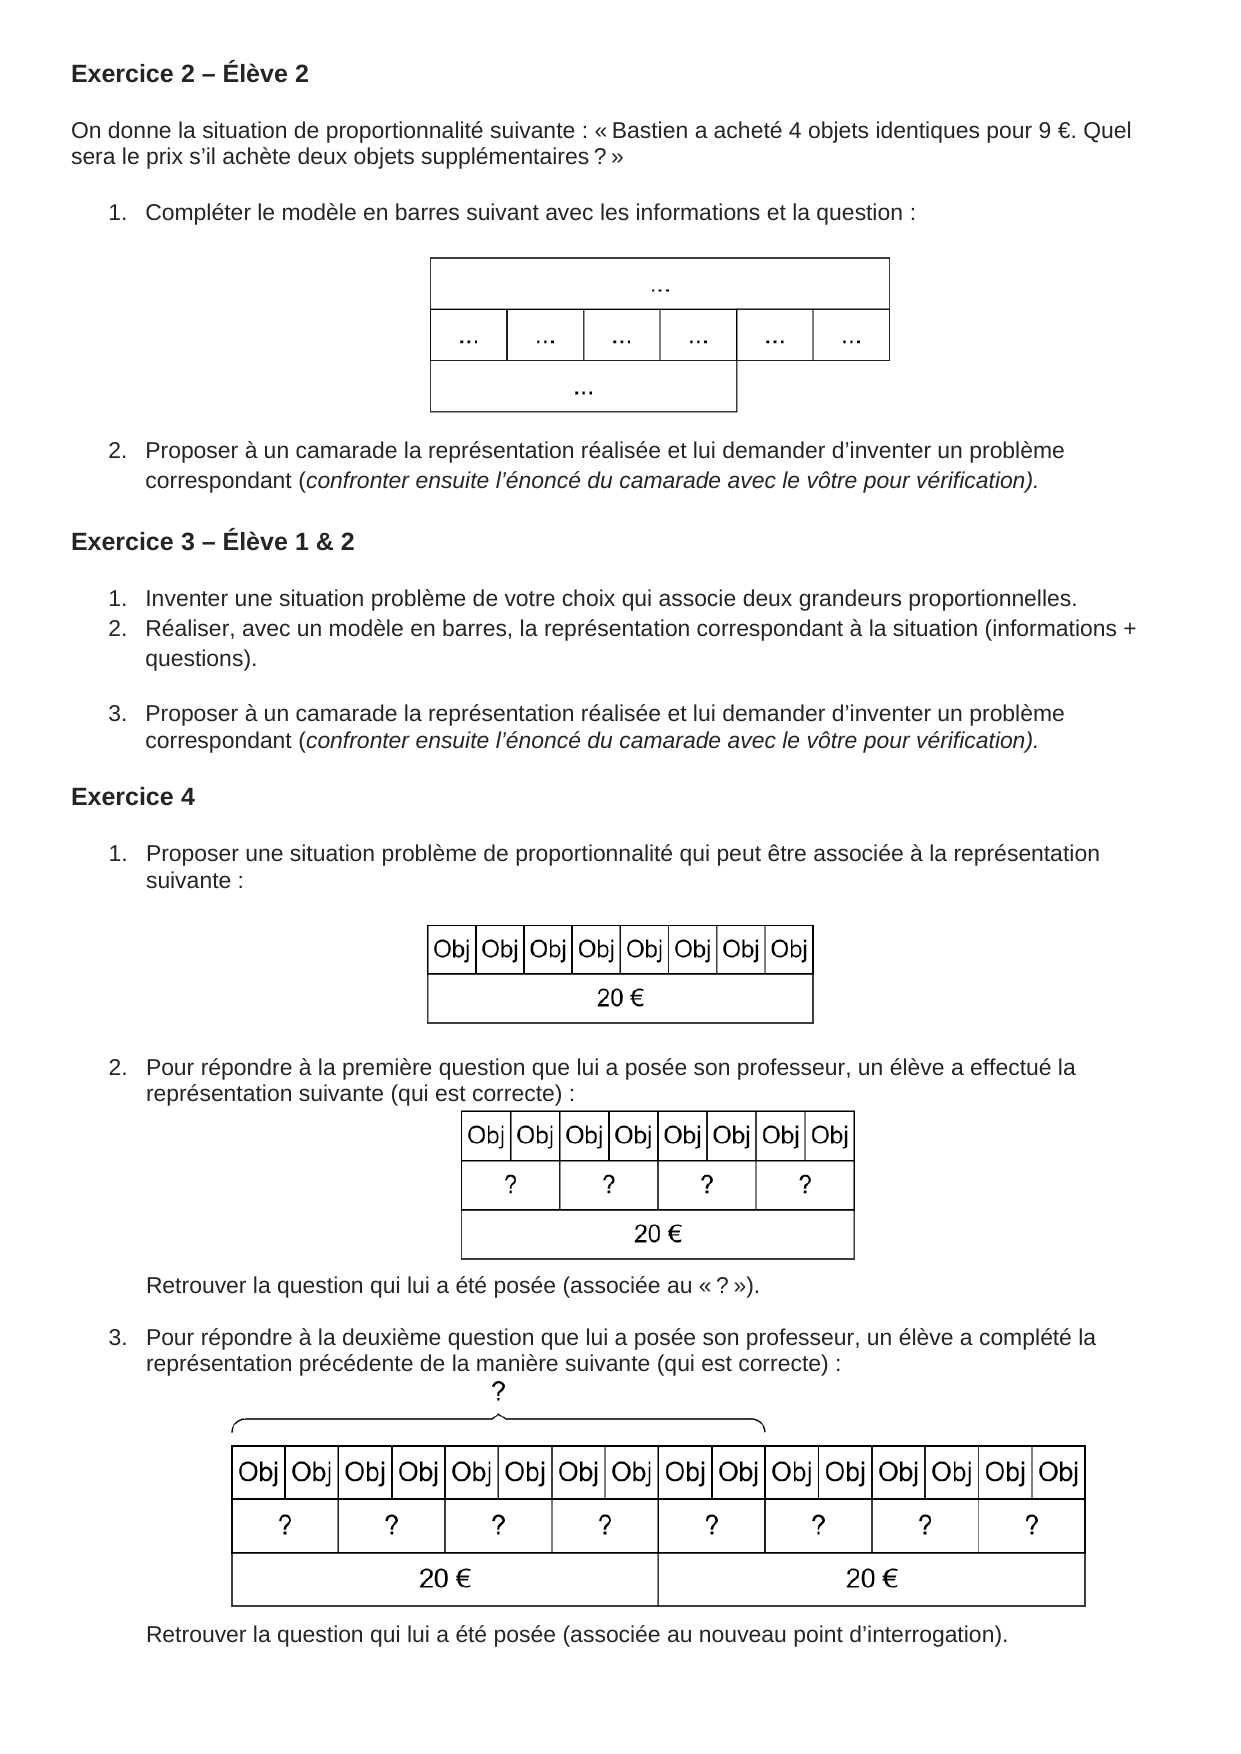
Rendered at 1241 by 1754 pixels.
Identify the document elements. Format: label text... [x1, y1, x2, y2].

picture [424, 922, 816, 1025]
picture [457, 1106, 858, 1262]
list Retrouver la question qui lui a été posée (associée au nouveau point d’interrogation). [146, 1621, 1169, 1647]
list Pour répondre à la première question que lui a posée son professeur, un élève a effectué la représentation suivante (qui est correcte) : [108, 1054, 1169, 1107]
list Retrouver la question qui lui a été posée (associée au « ? »). [146, 1272, 1169, 1298]
list Compléter le modèle en barres suivant avec les informations et la question : [108, 199, 1169, 225]
text On donne la situation de proportionnalité suivante : « Bastien a acheté 4 objets identiques pour 9 €. Quel sera le prix s’il achète deux objets supplémentaires ? » [71, 117, 1169, 170]
subtitle Exercice 3 – Élève 1 & 2 [71, 527, 1169, 556]
list Pour répondre à la deuxième question que lui a posée son professeur, un élève a complété la représentation précédente de la manière suivante (qui est correcte) : [108, 1323, 1169, 1376]
list Proposer une situation problème de proportionnalité qui peut être associée à la représentation suivante : [108, 840, 1169, 893]
list Réaliser, avec un modèle en barres, la représentation correspondant à la situation (informations + questions). [108, 615, 1169, 672]
picture [225, 1376, 1090, 1611]
list Inventer une situation problème de votre choix qui associe deux grandeurs proportionnelles. [108, 585, 1169, 611]
picture [425, 250, 890, 413]
subtitle Exercice 2 – Élève 2 [71, 59, 1169, 88]
subtitle Exercice 4 [71, 782, 1169, 811]
